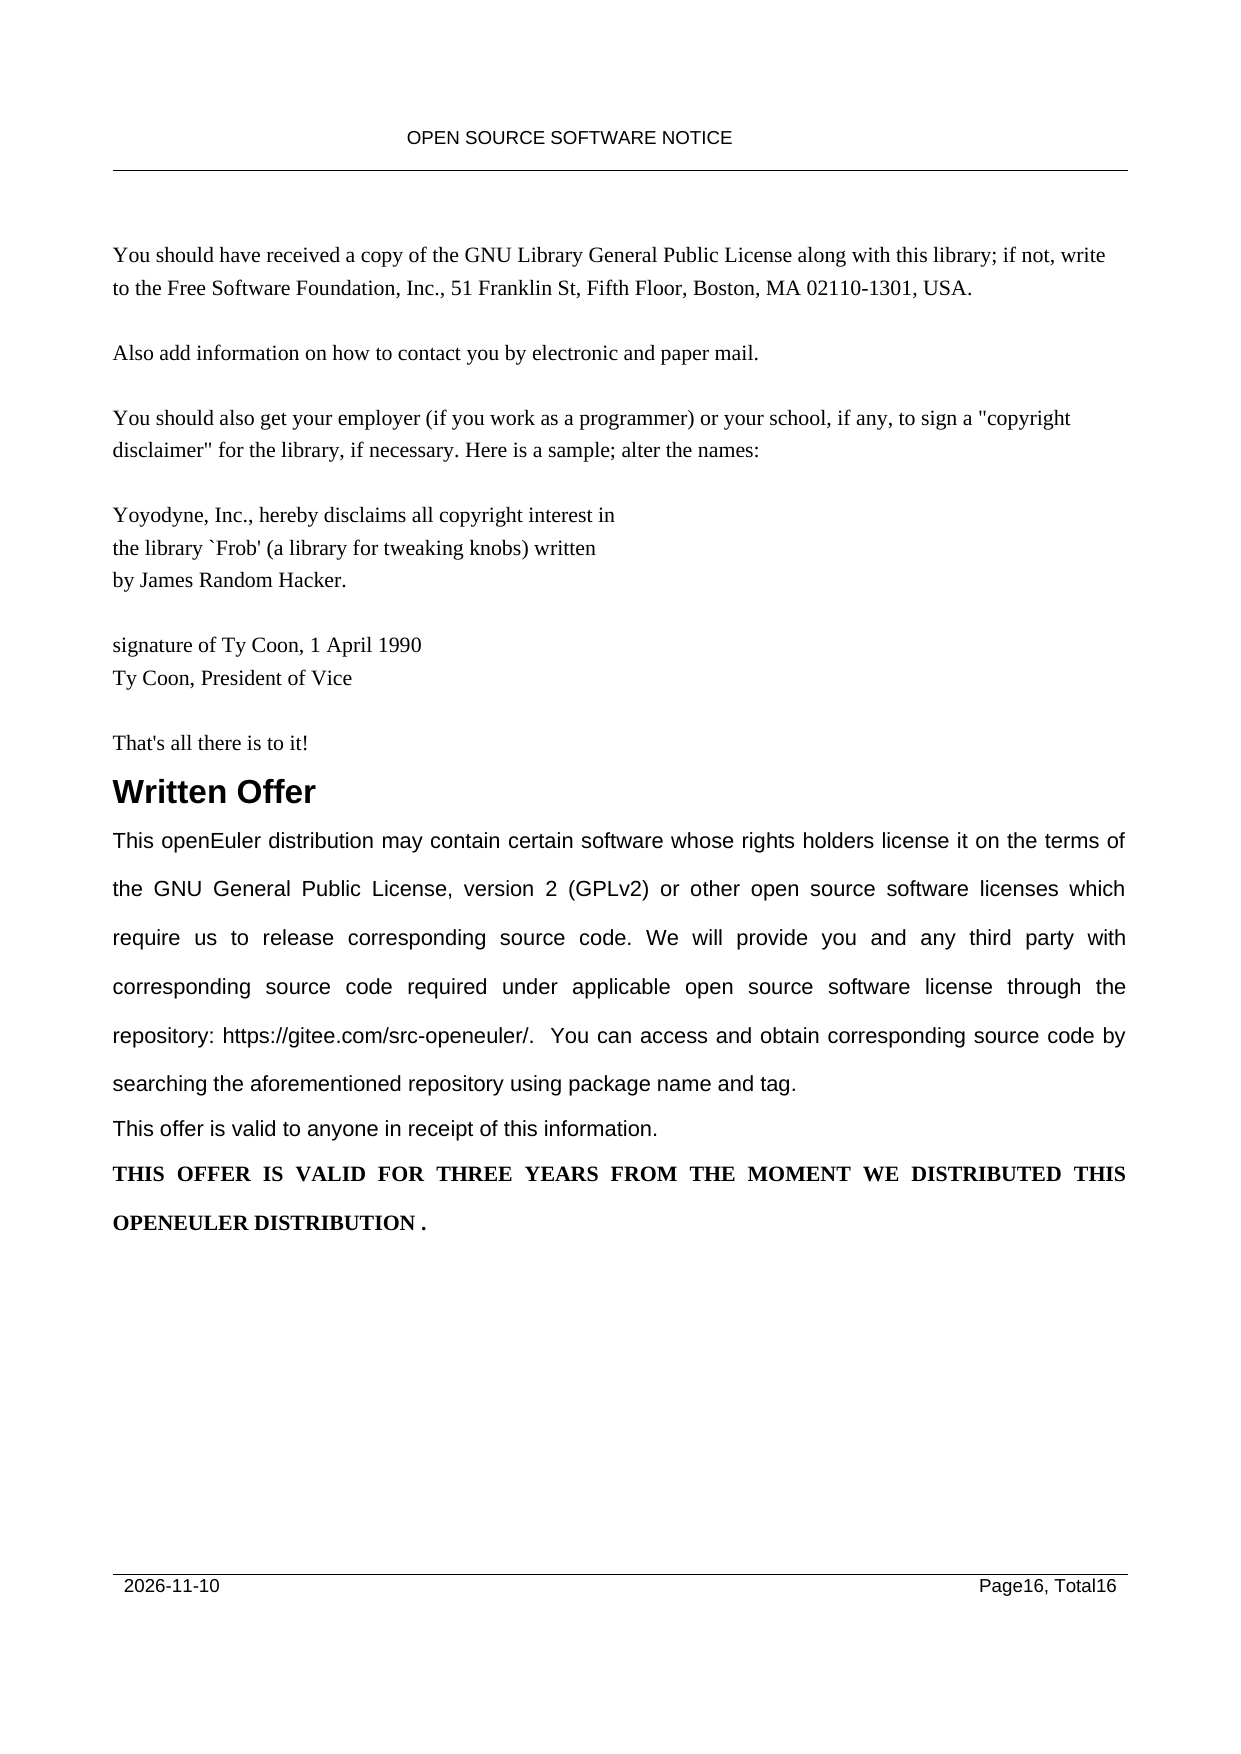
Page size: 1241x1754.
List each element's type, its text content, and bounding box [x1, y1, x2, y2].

text This offer is valid to anyone in receipt of this information. [112, 1113, 1128, 1145]
text This openEuler distribution may contain certain software whose rights holders license it on the terms of the GNU General Public License, version 2 (GPLv2) or other open source software licenses which require us to release corresponding source code. We will provide you and any third party with corresponding source code required under applicable open source software license through the repository: https://gitee.com/src-openeuler/. You can access and obtain corresponding source code by searching the aforementioned repository using package name and tag. [112, 824, 1128, 1100]
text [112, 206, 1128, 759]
text THIS OFFER IS VALID FOR THREE YEARS FROM THE MOMENT WE DISTRIBUTED THIS OPENEULER DISTRIBUTION . [112, 1158, 1128, 1239]
text Written Offer [112, 759, 1128, 824]
